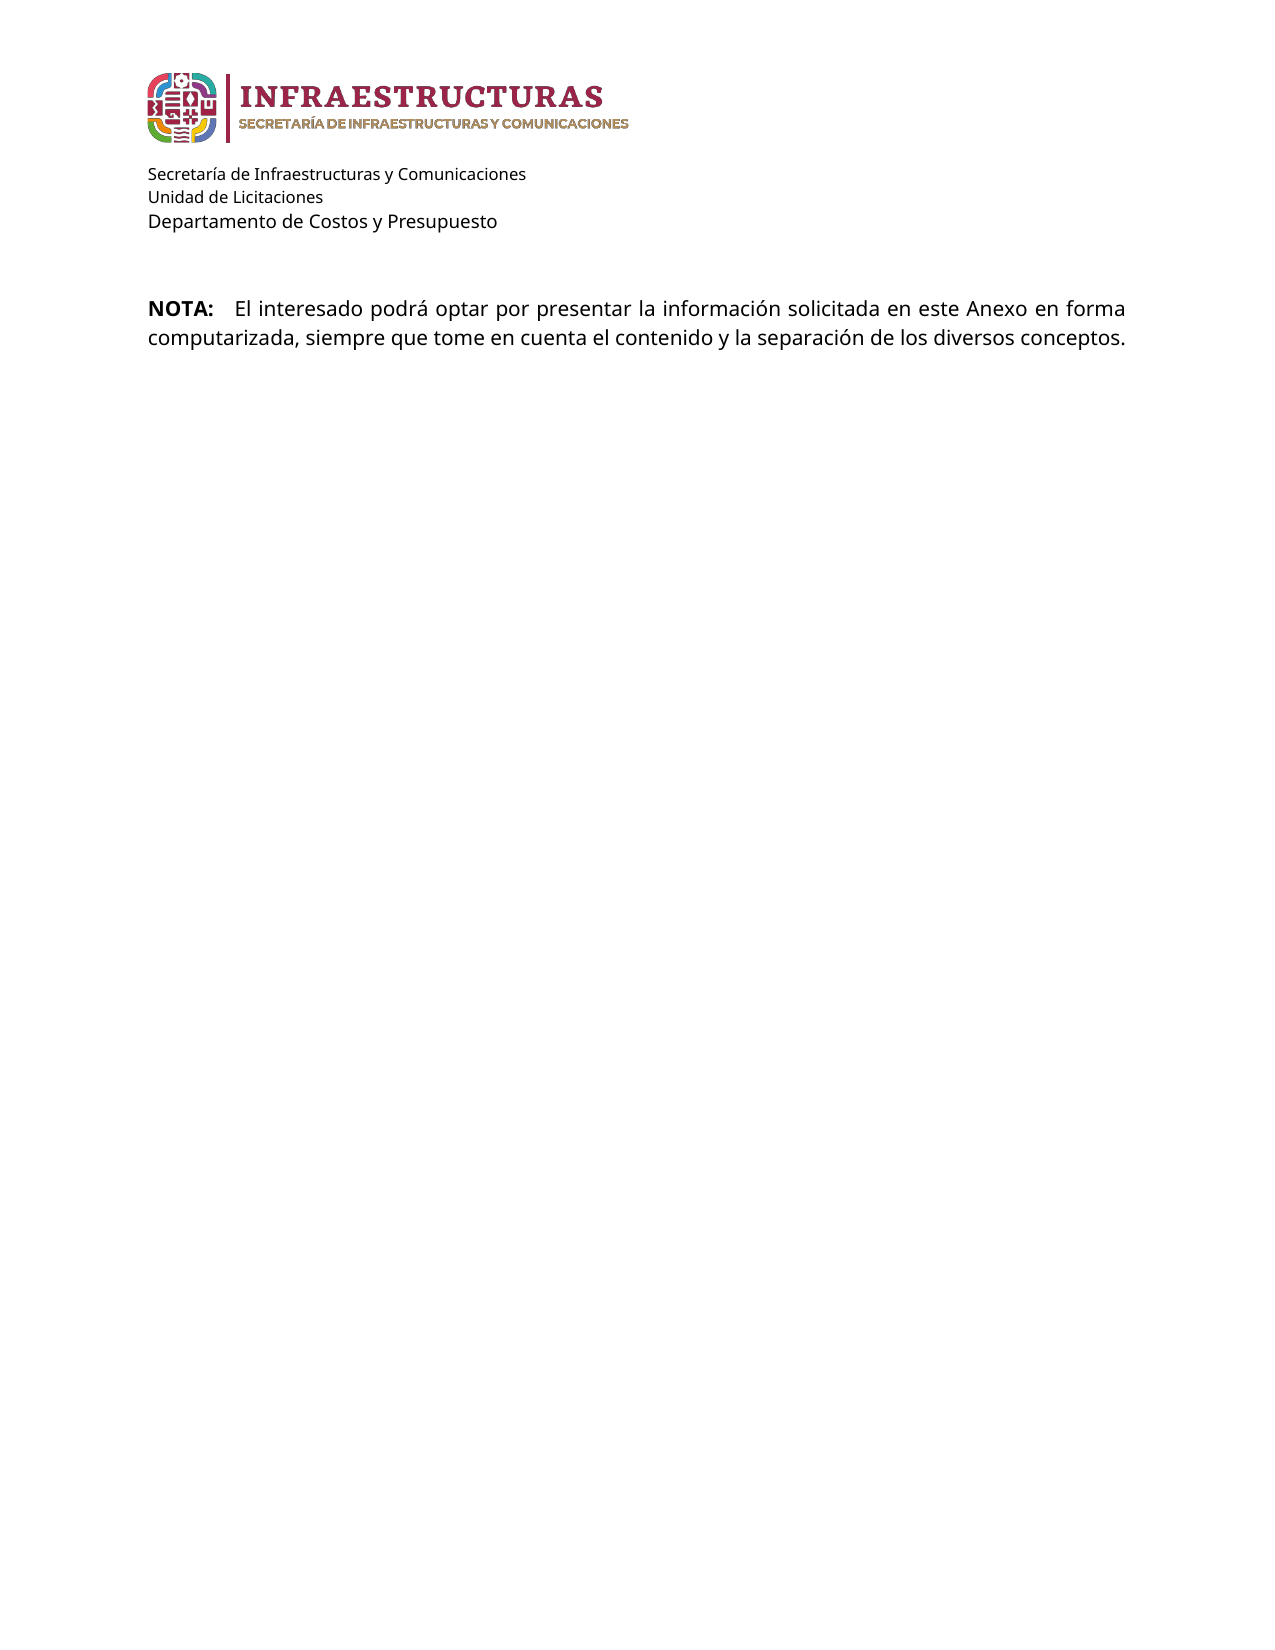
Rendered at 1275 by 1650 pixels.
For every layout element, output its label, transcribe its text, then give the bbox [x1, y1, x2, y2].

text NOTA: El interesado podrá optar por presentar la información solicitada en este Anexo en forma computarizada, siempre que tome en cuenta el contenido y la separación de los diversos conceptos. [148, 294, 1127, 351]
picture [147, 73, 653, 145]
